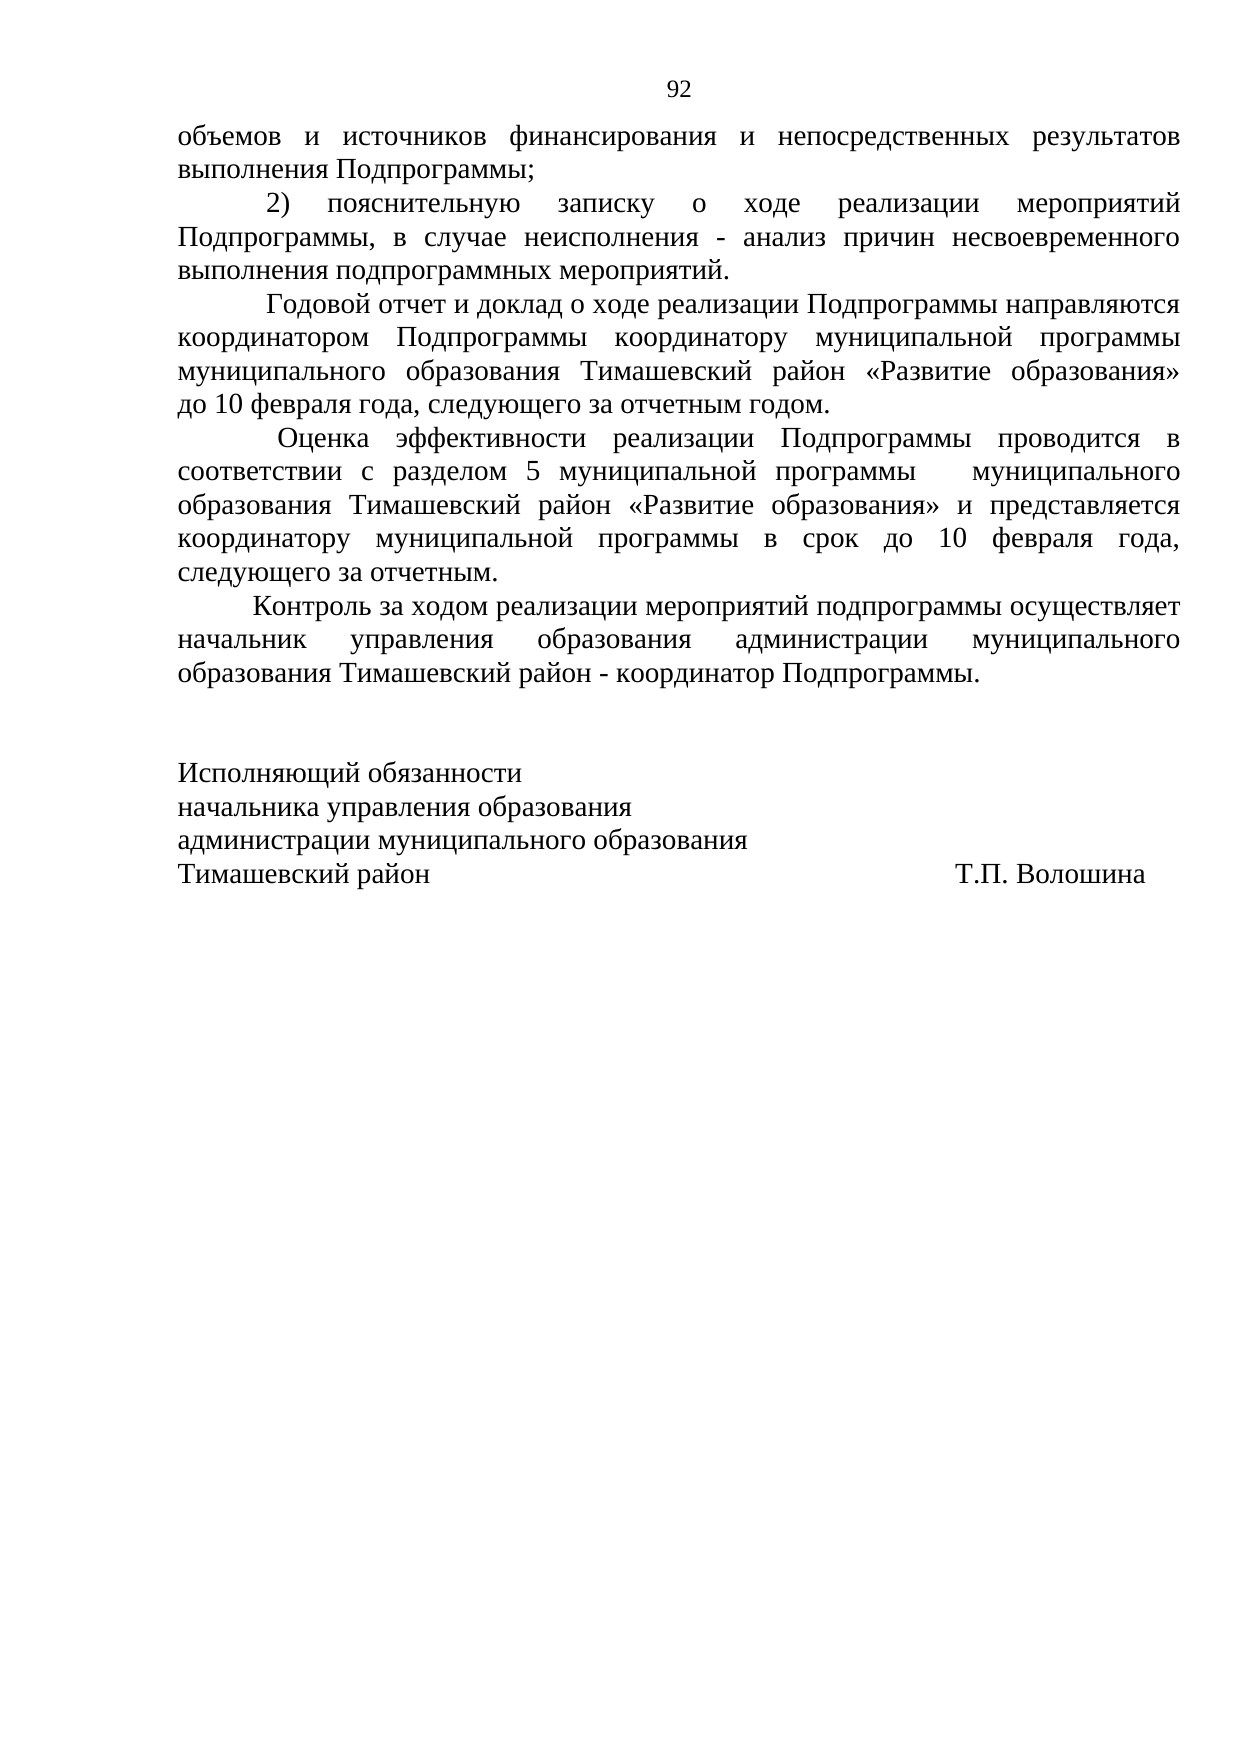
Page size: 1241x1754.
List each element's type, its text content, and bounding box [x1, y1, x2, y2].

text Контроль за ходом реализации мероприятий подпрограммы осуществляет начальник управления образования администрации муниципального образования Тимашевский район - координатор Подпрограммы. [177, 588, 1181, 688]
text администрации муниципального образования [177, 822, 1181, 856]
text Тимашевский район Т.П. Волошина [177, 856, 1181, 889]
text начальника управления образования [177, 789, 1181, 822]
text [177, 118, 1181, 185]
text Исполняющий обязанности [177, 755, 1181, 789]
text Оценка эффективности реализации Подпрограммы проводится в соответствии с разделом 5 муниципальной программы муниципального образования Тимашевский район «Развитие образования» и представляется координатору муниципальной программы в срок до 10 февраля года, следующего за отчетным. [177, 420, 1181, 588]
text Годовой отчет и доклад о ходе реализации Подпрограммы направляются координатором Подпрограммы координатору муниципальной программы муниципального образования Тимашевский район «Развитие образования» до 10 февраля года, следующего за отчетным годом. [177, 286, 1181, 420]
text 2) пояснительную записку о ходе реализации мероприятий Подпрограммы, в случае неисполнения - анализ причин несвоевременного выполнения подпрограммных мероприятий. [177, 185, 1181, 286]
